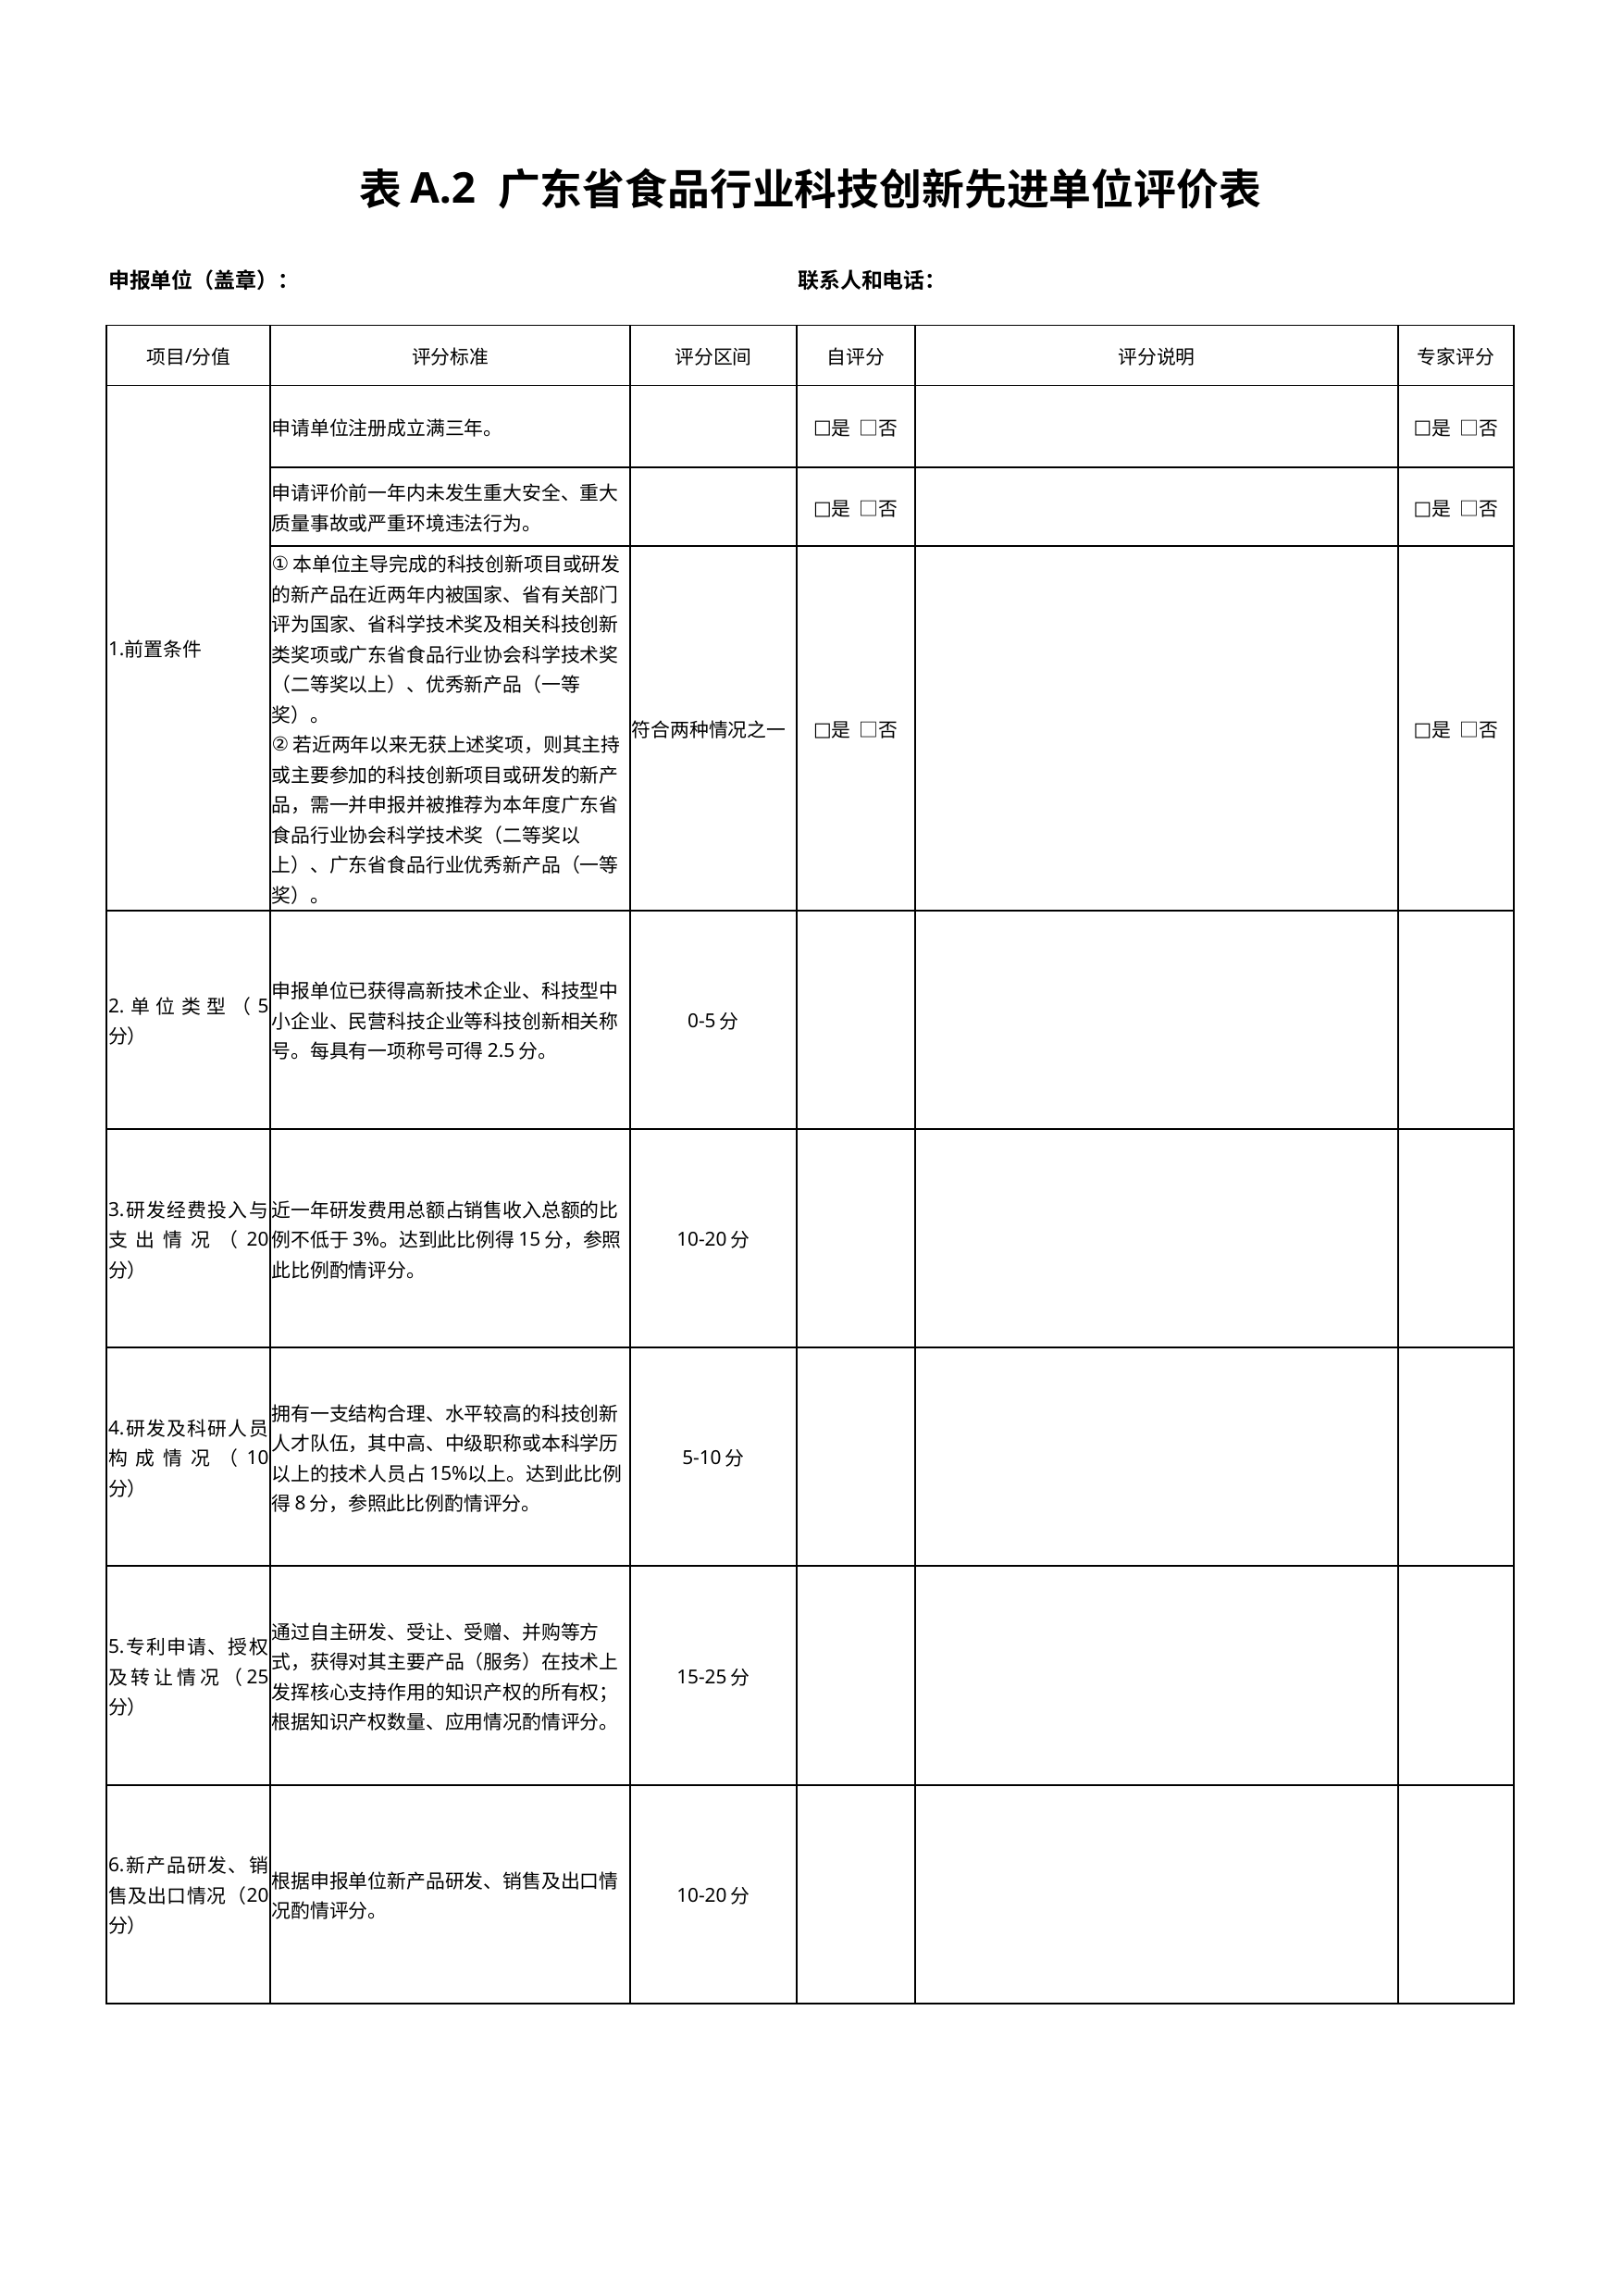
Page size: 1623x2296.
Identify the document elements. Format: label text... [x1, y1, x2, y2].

table_cell 评分说明 [916, 326, 1397, 385]
table_cell 1.前置条件 [107, 386, 269, 909]
table_cell □是 □否 [798, 386, 914, 465]
table_cell 4.研发及科研人员构成情况（10分） [107, 1348, 269, 1565]
table_cell 0-5分 [631, 912, 796, 1128]
table_cell 申报单位（盖章）： [106, 231, 797, 325]
table_cell [1399, 1130, 1513, 1347]
table_cell 申报单位已获得高新技术企业、科技型中小企业、民营科技企业等科技创新相关称号。每具有一项称号可得2.5分。 [271, 912, 629, 1128]
table_cell [798, 912, 914, 1128]
table_cell [1399, 1567, 1513, 1783]
table_cell [631, 468, 796, 545]
table_cell 评分区间 [631, 326, 796, 385]
table_header 表A.2 广东省食品行业科技创新先进单位评价表 [106, 140, 1514, 231]
table_cell 5.专利申请、授权及转让情况（25分） [107, 1567, 269, 1783]
table_cell 6.新产品研发、销售及出口情况（20分） [107, 1786, 269, 2003]
table_cell 10-20分 [631, 1786, 796, 2003]
table_cell □是 □否 [1399, 386, 1513, 465]
table_cell □是 □否 [798, 547, 914, 909]
table_cell 3.研发经费投入与支出情况（20分） [107, 1130, 269, 1347]
table_cell 5-10分 [631, 1348, 796, 1565]
table_cell 自评分 [798, 326, 914, 385]
table_cell [1399, 1348, 1513, 1565]
table_cell 2.单位类型（5分） [107, 912, 269, 1128]
table_cell [1399, 1786, 1513, 2003]
table_cell [916, 547, 1397, 909]
table_cell □是 □否 [1399, 468, 1513, 545]
table_cell 联系人和电话： [797, 231, 1514, 325]
table_cell [916, 1348, 1397, 1565]
table_cell 符合两种情况之一 [631, 547, 796, 909]
table_cell 项目/分值 [107, 326, 269, 385]
table_cell 近一年研发费用总额占销售收入总额的比例不低于3%。达到此比例得15分，参照此比例酌情评分。 [271, 1130, 629, 1347]
table_cell [798, 1348, 914, 1565]
table_cell 10-20分 [631, 1130, 796, 1347]
table_cell [798, 1130, 914, 1347]
table_cell 根据申报单位新产品研发、销售及出口情况酌情评分。 [271, 1786, 629, 2003]
table_cell [798, 1567, 914, 1783]
table_cell 申请单位注册成立满三年。 [271, 386, 629, 465]
table_cell [798, 1786, 914, 2003]
table_cell 专家评分 [1399, 326, 1513, 385]
table_cell [916, 1786, 1397, 2003]
table_cell [1399, 912, 1513, 1128]
table_cell [916, 912, 1397, 1128]
table_cell [916, 468, 1397, 545]
table_cell [631, 386, 796, 465]
table_cell 通过自主研发、受让、受赠、并购等方式，获得对其主要产品（服务）在技术上发挥核心支持作用的知识产权的所有权；根据知识产权数量、应用情况酌情评分。 [271, 1567, 629, 1783]
table_cell 评分标准 [271, 326, 629, 385]
table_cell ①本单位主导完成的科技创新项目或研发的新产品在近两年内被国家、省有关部门评为国家、省科学技术奖及相关科技创新类奖项或广东省食品行业协会科学技术奖（二等奖以上）、优秀新产品（一等奖）。 ②若近两年以来无获上述奖项，则其主持或主要参加的科技创新项目或研发的新产品，需一并申报并被推荐为本年度广东省食品行业协会科学技术奖（二等奖以上）、广东省食品行业优秀新产品（一等奖）。 [271, 547, 629, 909]
table_cell [916, 1130, 1397, 1347]
table_cell [916, 386, 1397, 465]
table_cell □是 □否 [798, 468, 914, 545]
table_cell 拥有一支结构合理、水平较高的科技创新人才队伍，其中高、中级职称或本科学历以上的技术人员占15%以上。达到此比例得8分，参照此比例酌情评分。 [271, 1348, 629, 1565]
table_cell [916, 1567, 1397, 1783]
table_cell 申请评价前一年内未发生重大安全、重大质量事故或严重环境违法行为。 [271, 468, 629, 545]
table_cell 15-25分 [631, 1567, 796, 1783]
table_cell □是 □否 [1399, 547, 1513, 909]
